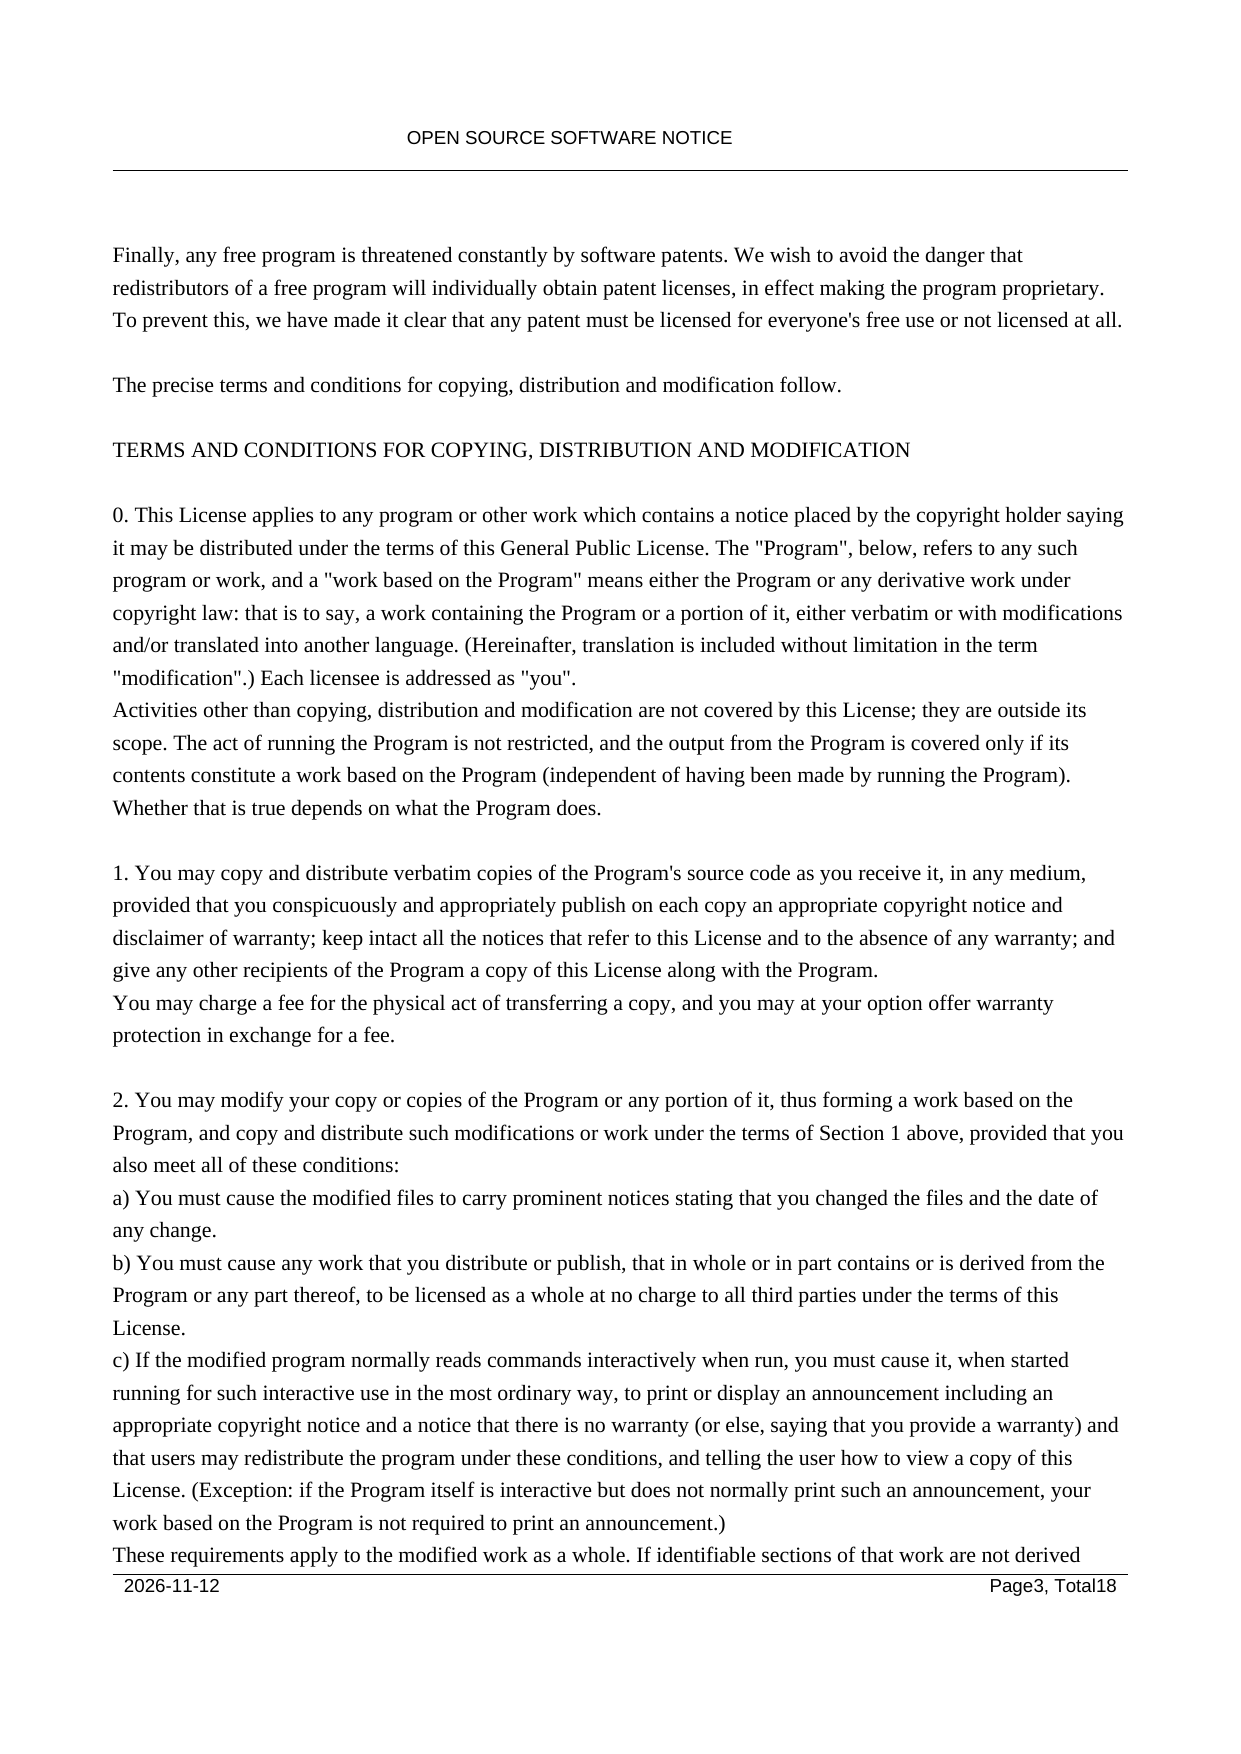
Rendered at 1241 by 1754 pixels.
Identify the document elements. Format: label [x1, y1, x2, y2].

text [112, 206, 1128, 1571]
